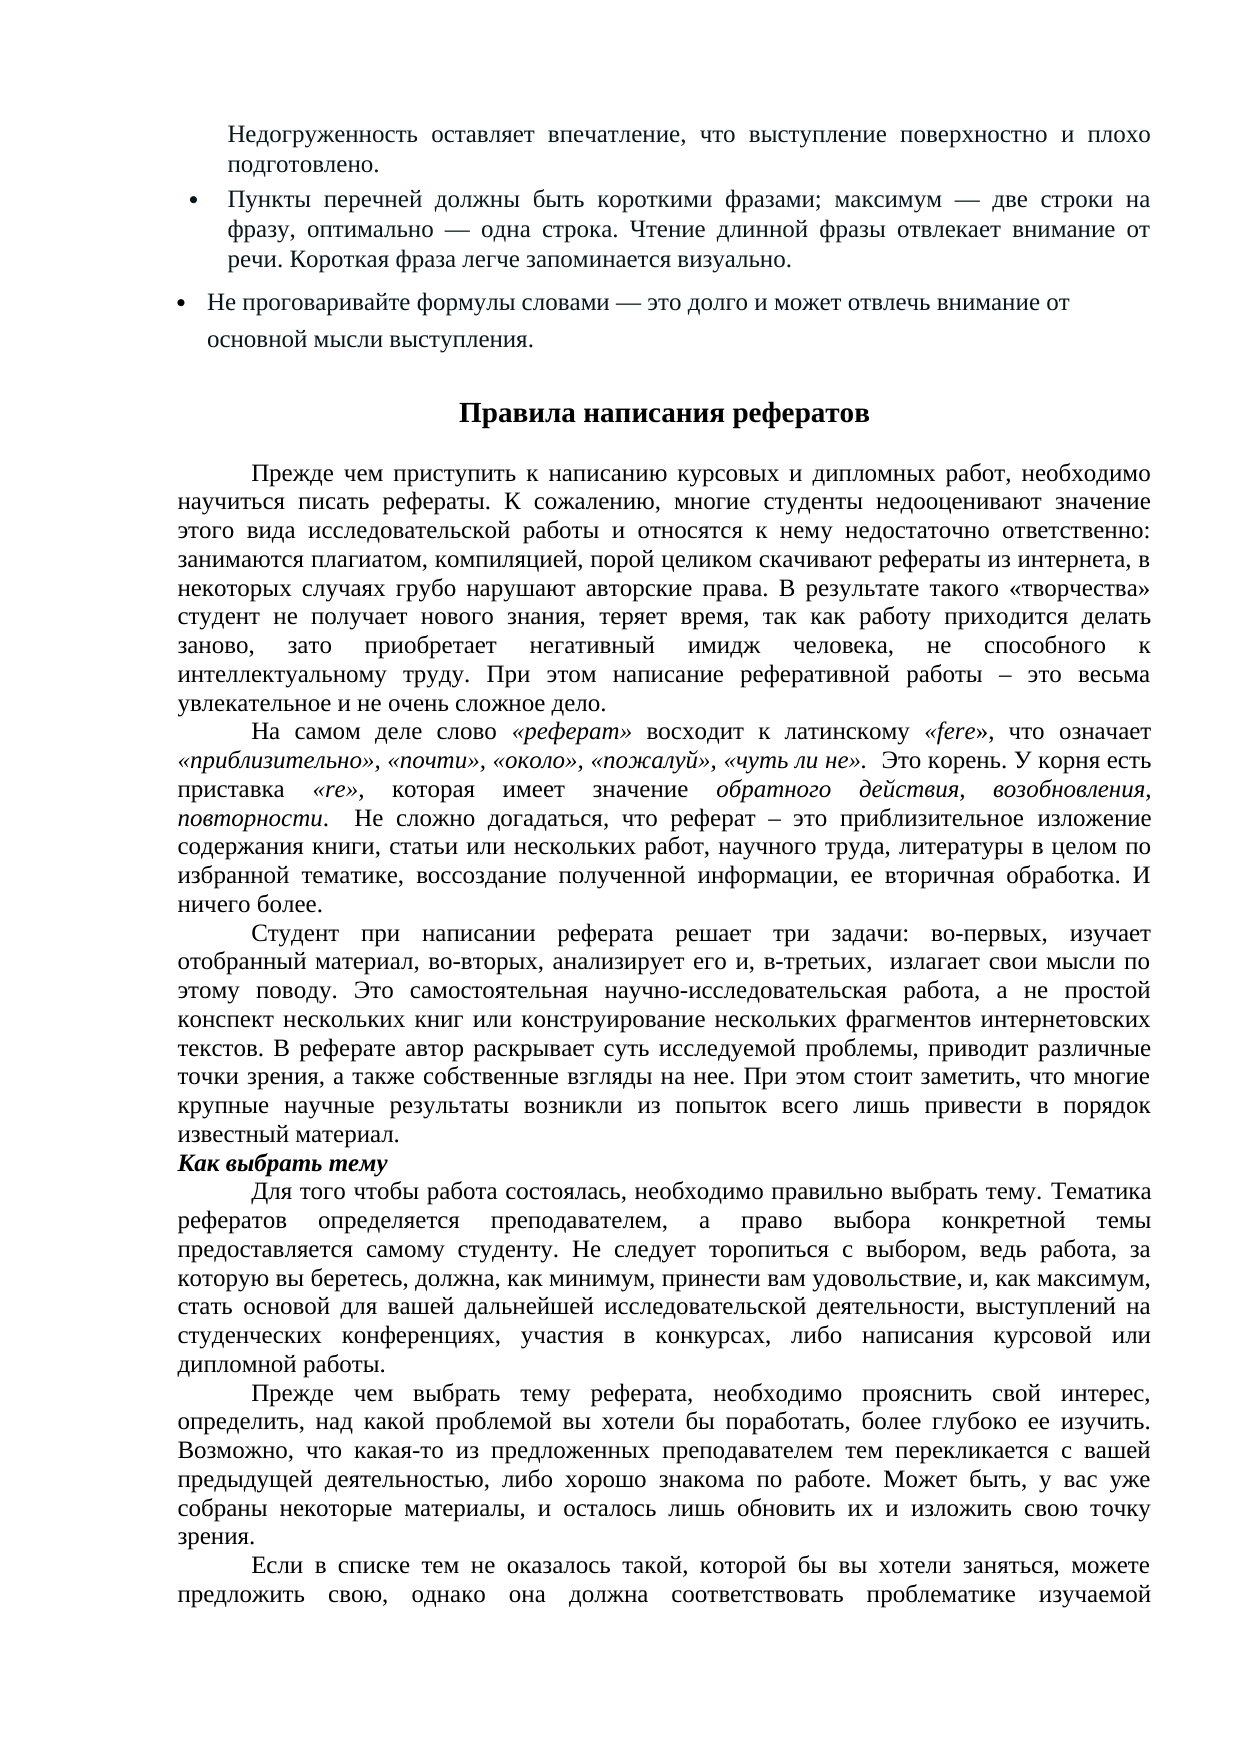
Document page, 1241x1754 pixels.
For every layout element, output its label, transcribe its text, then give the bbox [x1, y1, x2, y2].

list Не проговаривайте формулы словами — это долго и может отвлечь внимание от основной мысли выступления. [177, 278, 1152, 353]
list Пункты перечней должны быть короткими фразами; максимум — две строки на фразу, оптимально — одна строка. Чтение длинной фразы отвлекает внимание от речи. Короткая фраза легче запоминается визуально. [190, 183, 1152, 273]
text Студент при написании реферата решает три задачи: во-первых, изучает отобранный материал, во-вторых, анализирует его и, в-третьих, излагает свои мысли по этому поводу. Это самостоятельная научно-исследовательская работа, а не простой конспект нескольких книг или конструирование нескольких фрагментов интернетовских текстов. В реферате автор раскрывает суть исследуемой проблемы, приводит различные точки зрения, а также собственные взгляды на нее. При этом стоит заметить, что многие крупные научные результаты возникли из попыток всего лишь привести в порядок известный материал. [177, 918, 1152, 1148]
text Прежде чем приступить к написанию курсовых и дипломных работ, необходимо научиться писать рефераты. К сожалению, многие студенты недооценивают значение этого вида исследовательской работы и относятся к нему недостаточно ответственно: занимаются плагиатом, компиляцией, порой целиком скачивают рефераты из интернета, в некоторых случаях грубо нарушают авторские права. В результате такого «творчества» студент не получает нового знания, теряет время, так как работу приходится делать заново, зато приобретает негативный имидж человека, не способного к интеллектуальному труду. При этом написание реферативной работы – это весьма увлекательное и не очень сложное дело. [177, 458, 1152, 716]
text Прежде чем выбрать тему реферата, необходимо прояснить свой интерес, определить, над какой проблемой вы хотели бы поработать, более глубоко ее изучить. Возможно, что какая-то из предложенных преподавателем тем перекликается с вашей предыдущей деятельностью, либо хорошо знакома по работе. Может быть, у вас уже собраны некоторые материалы, и осталось лишь обновить их и изложить свою точку зрения. [177, 1378, 1152, 1550]
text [177, 1550, 1152, 1608]
text Как выбрать тему [177, 1148, 1152, 1176]
text На самом деле слово «реферат» восходит к латинскому «fere», что означает «приблизительно», «почти», «около», «пожалуй», «чуть ли не». Это корень. У корня есть приставка «re», которая имеет значение обратного действия, возобновления, повторности. Не сложно догадаться, что реферат – это приблизительное изложение содержания книги, статьи или нескольких работ, научного труда, литературы в целом по избранной тематике, воссоздание полученной информации, ее вторичная обработка. И ничего более. [177, 716, 1152, 918]
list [190, 118, 1152, 178]
text Правила написания рефератов [177, 395, 1152, 429]
text Для того чтобы работа состоялась, необходимо правильно выбрать тему. Тематика рефератов определяется преподавателем, а право выбора конкретной темы предоставляется самому студенту. Не следует торопиться с выбором, ведь работа, за которую вы беретесь, должна, как минимум, принести вам удовольствие, и, как максимум, стать основой для вашей дальнейшей исследовательской деятельности, выступлений на студенческих конференциях, участия в конкурсах, либо написания курсовой или дипломной работы. [177, 1176, 1152, 1378]
